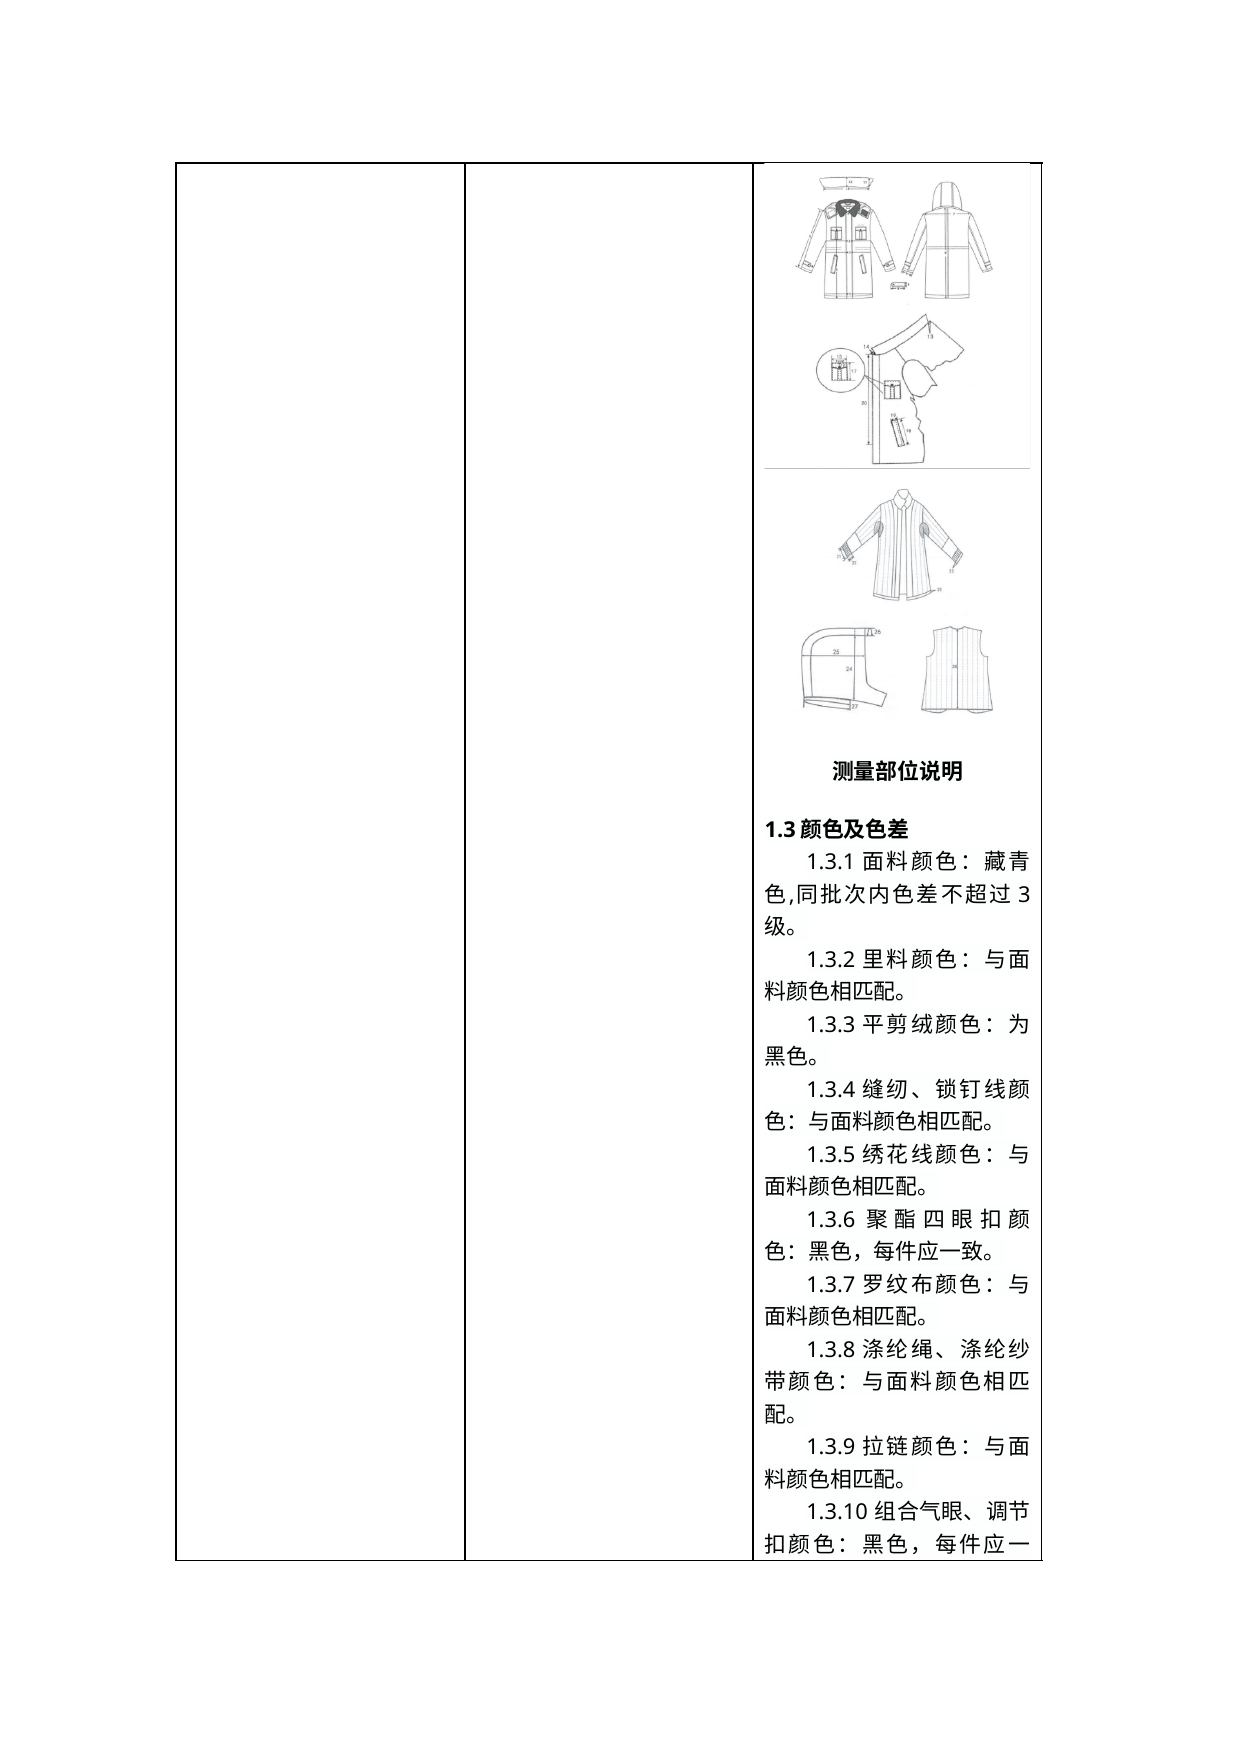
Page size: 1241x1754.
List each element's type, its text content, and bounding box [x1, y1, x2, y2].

table_cell 1 [177, 164, 464, 1560]
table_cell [754, 164, 1041, 1560]
table_cell [466, 164, 752, 1560]
picture [764, 488, 1031, 719]
picture [764, 163, 1031, 469]
